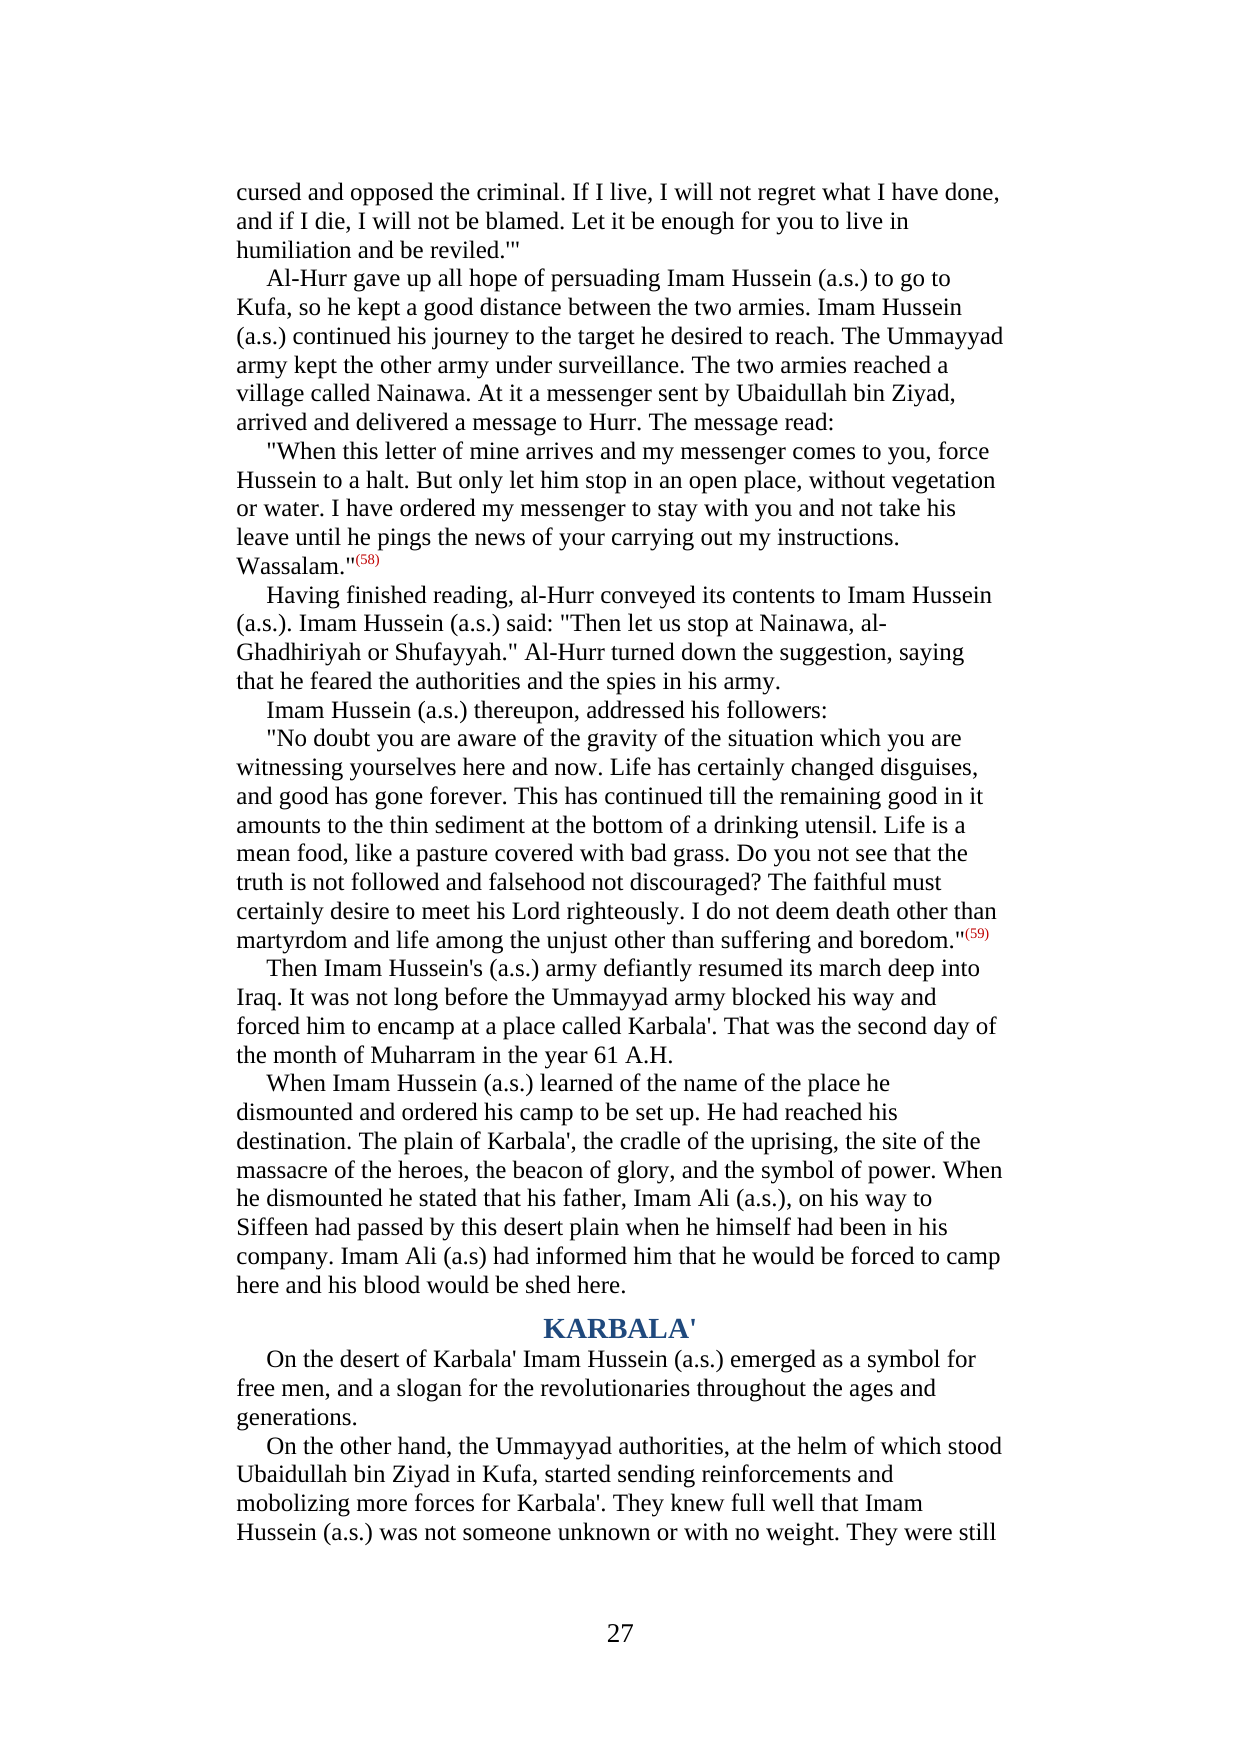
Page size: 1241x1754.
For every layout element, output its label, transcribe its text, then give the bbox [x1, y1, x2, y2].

text cursed and opposed the criminal. If I live, I will not regret what I have done, and if I die, I will not be blamed. Let it be enough for you to live in humiliation and be reviled.'" [236, 177, 1004, 263]
text On the desert of Karbala' Imam Hussein (a.s.) emerged as a symbol for free men, and a slogan for the revolutionaries throughout the ages and generations. [236, 1344, 1004, 1431]
text On the other hand, the Ummayyad authorities, at the helm of which stood Ubaidullah bin Ziyad in Kufa, started sending reinforcements and mobolizing more forces for Karbala'. They knew full well that Imam Hussein (a.s.) was not someone unknown or with no weight. They were still [236, 1431, 1004, 1546]
text Al-Hurr gave up all hope of persuading Imam Hussein (a.s.) to go to Kufa, so he kept a good distance between the two armies. Imam Hussein (a.s.) continued his journey to the target he desired to reach. The Ummayyad army kept the other army under surveillance. The two armies reached a village called Nainawa. At it a messenger sent by Ubaidullah bin Ziyad, arrived and delivered a message to Hurr. The message read: [236, 263, 1004, 436]
text Then Imam Hussein's (a.s.) army defiantly resumed its march deep into Iraq. It was not long before the Ummayyad army blocked his way and forced him to encamp at a place called Karbala'. That was the second day of the month of Muharram in the year 61 A.H. [236, 953, 1004, 1068]
text When Imam Hussein (a.s.) learned of the name of the place he dismounted and ordered his camp to be set up. He had reached his destination. The plain of Karbala', the cradle of the uprising, the site of the massacre of the heroes, the beacon of glory, and the symbol of power. When he dismounted he stated that his father, Imam Ali (a.s.), on his way to Siffeen had passed by this desert plain when he himself had been in his company. Imam Ali (a.s) had informed him that he would be forced to camp here and his blood would be shed here. [236, 1068, 1004, 1298]
text Imam Hussein (a.s.) thereupon, addressed his followers: [236, 695, 1004, 723]
text Having finished reading, al-Hurr conveyed its contents to Imam Hussein (a.s.). Imam Hussein (a.s.) said: "Then let us stop at Nainawa, al-Ghadhiriyah or Shufayyah." Al-Hurr turned down the suggestion, saying that he feared the authorities and the spies in his army. [236, 580, 1004, 695]
text "When this letter of mine arrives and my messenger comes to you, force Hussein to a halt. But only let him stop in an open place, without vegetation or water. I have ordered my messenger to stay with you and not take his leave until he pings the news of your carrying out my instructions. Wassalam."(58) [236, 436, 1004, 580]
text "No doubt you are aware of the gravity of the situation which you are witnessing yourselves here and now. Life has certainly changed disguises, and good has gone forever. This has continued till the remaining good in it amounts to the thin sediment at the bottom of a drinking utensil. Life is a mean food, like a pasture covered with bad grass. Do you not see that the truth is not followed and falsehood not discouraged? The faithful must certainly desire to meet his Lord righteously. I do not deem death other than martyrdom and life among the unjust other than suffering and boredom."(59) [236, 723, 1004, 953]
subtitle KARBALA' [236, 1311, 1004, 1344]
